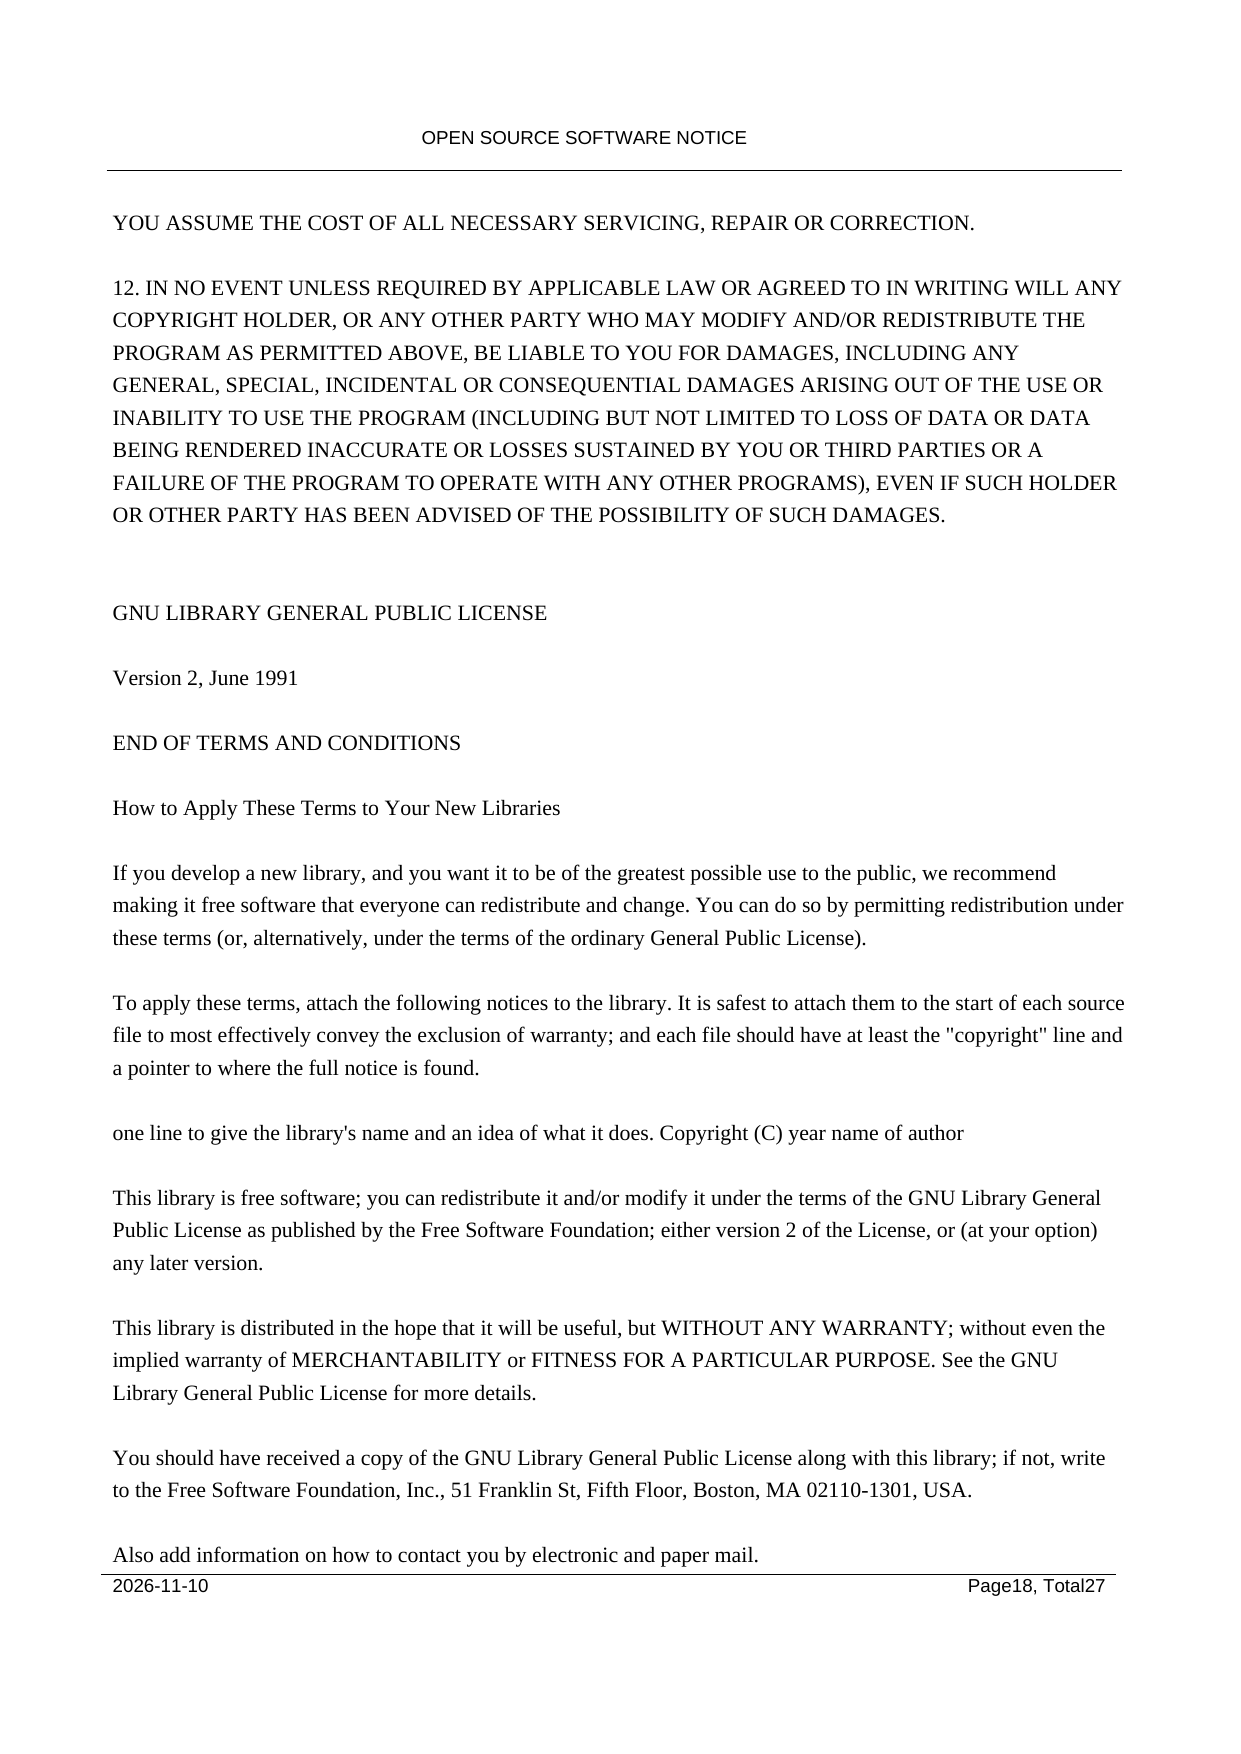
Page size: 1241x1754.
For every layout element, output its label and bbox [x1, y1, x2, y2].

text [112, 206, 1128, 1571]
